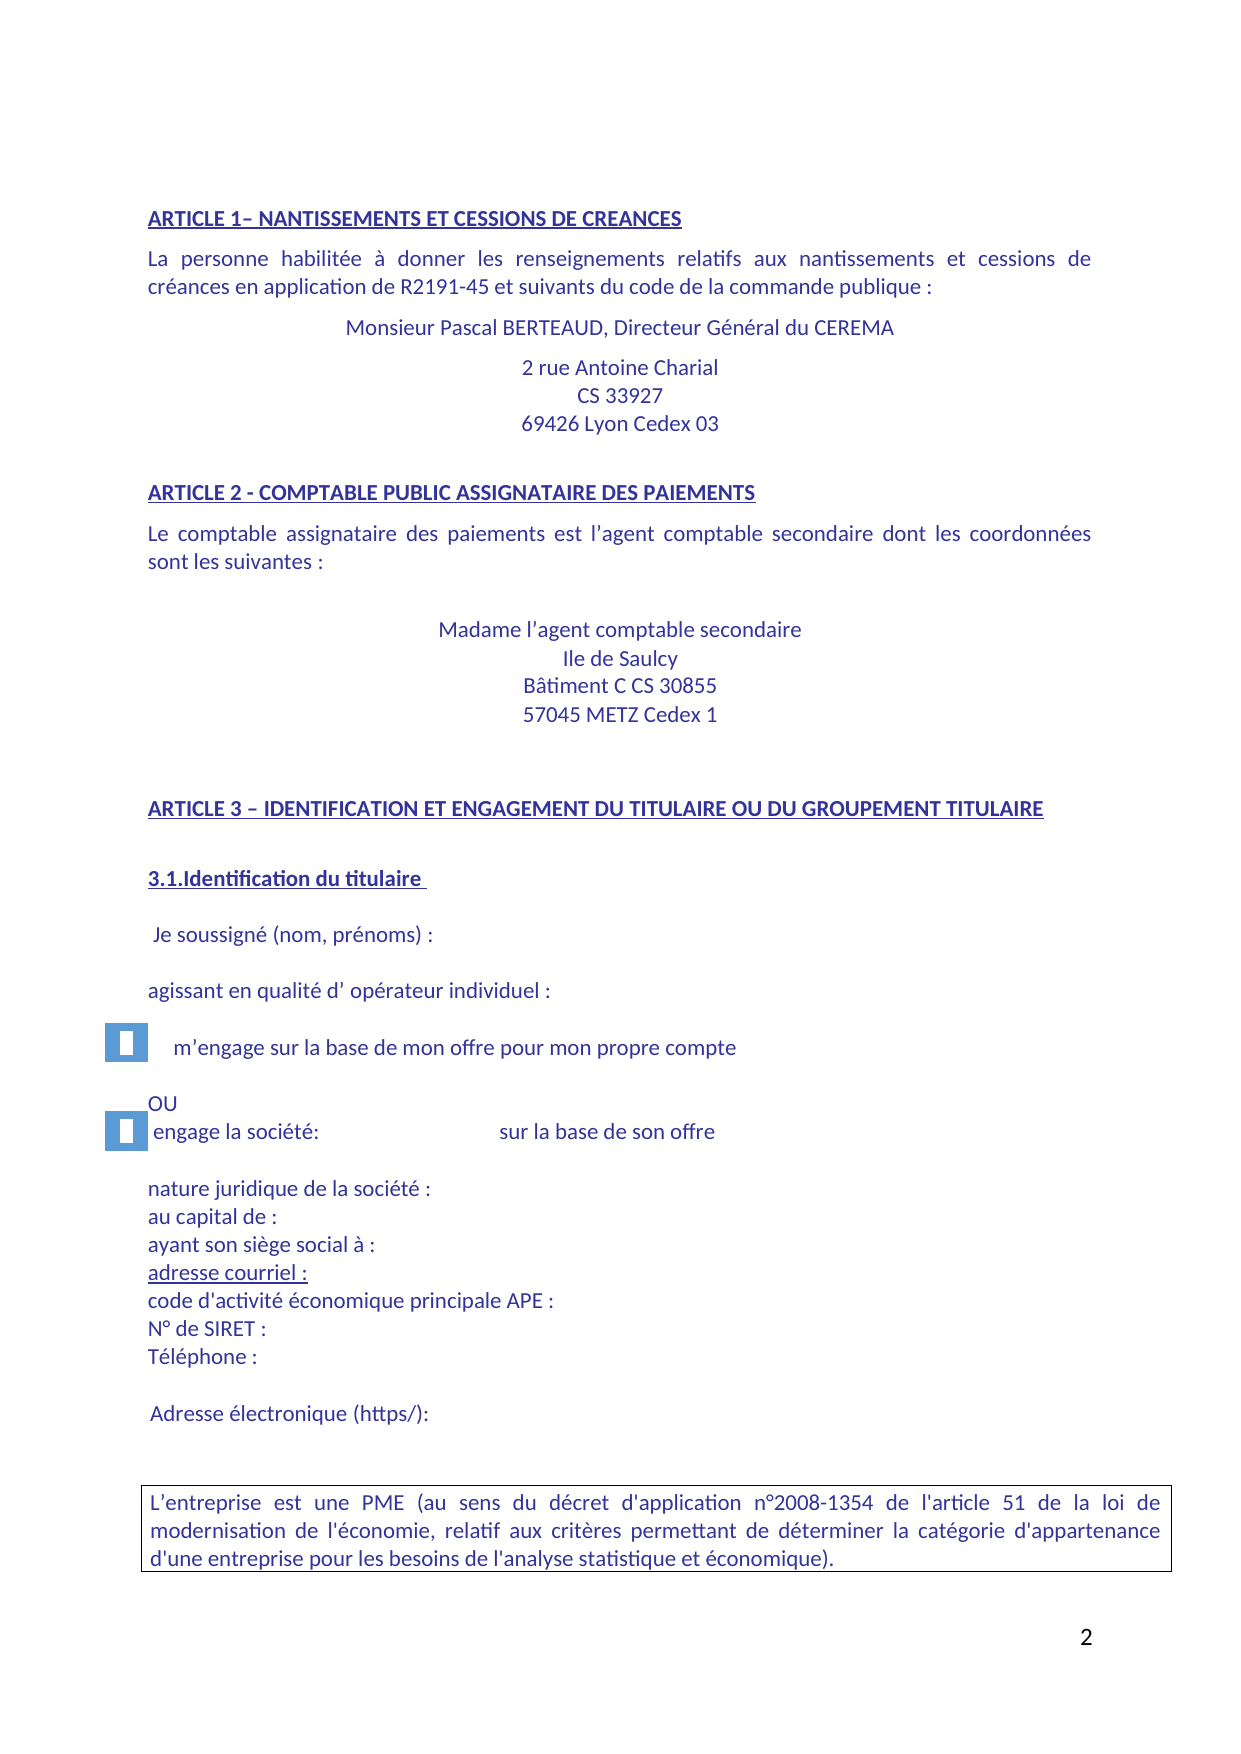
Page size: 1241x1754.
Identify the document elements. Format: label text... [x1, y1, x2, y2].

text agissant en qualité d’ opérateur individuel : [148, 976, 1093, 1004]
text Le comptable assignataire des paiements est l’agent comptable secondaire dont les coordonnées sont les suivantes : [148, 519, 1093, 575]
text OU [148, 1089, 1093, 1117]
subtitle ARTICLE 2 - COMPTABLE PUBLIC ASSIGNATAIRE DES PAIEMENTS [148, 478, 1093, 507]
text CS 33927 [148, 381, 1093, 409]
text L’entreprise est une PME (au sens du décret d'application n°2008-1354 de l'article 51 de la loi de modernisation de l'économie, relatif aux critères permettant de déterminer la catégorie d'appartenance d'une entreprise pour les besoins de l'analyse statistique et économique). [142, 1486, 1171, 1571]
text Je soussigné (nom, prénoms) : [148, 920, 1093, 948]
text Monsieur Pascal BERTEAUD, Directeur Général du CEREMA [148, 313, 1093, 341]
subtitle ARTICLE 1– NANTISSEMENTS ET CESSIONS DE CREANCES [148, 204, 1093, 232]
text Adresse électronique (https/): [150, 1399, 1162, 1427]
text 3.1.Identification du titulaire [148, 864, 1093, 892]
text nature juridique de la société : [148, 1174, 1093, 1202]
text La personne habilitée à donner les renseignements relatifs aux nantissements et cessions de créances en application de R2191-45 et suivants du code de la commande publique : [148, 244, 1093, 300]
text engage la société: sur la base de son offre [148, 1117, 1093, 1145]
text ayant son siège social à : [148, 1230, 1093, 1258]
text Madame l’agent comptable secondaire [148, 616, 1093, 644]
text 2 rue Antoine Charial [148, 353, 1093, 381]
text Téléphone : [148, 1342, 1093, 1370]
text m’engage sur la base de mon offre pour mon propre compte [148, 1033, 1093, 1061]
subtitle ARTICLE 3 – IDENTIFICATION ET ENGAGEMENT DU TITULAIRE OU DU GROUPEMENT TITULAIRE [148, 794, 1093, 822]
text adresse courriel : [148, 1258, 1093, 1286]
text Ile de Saulcy Bâtiment C CS 30855 57045 METZ Cedex 1 [148, 644, 1093, 728]
text 69426 Lyon Cedex 03 [148, 409, 1093, 437]
text au capital de : [148, 1202, 1093, 1230]
text code d'activité économique principale APE : [148, 1286, 1093, 1314]
text N° de SIRET : [148, 1314, 1093, 1342]
